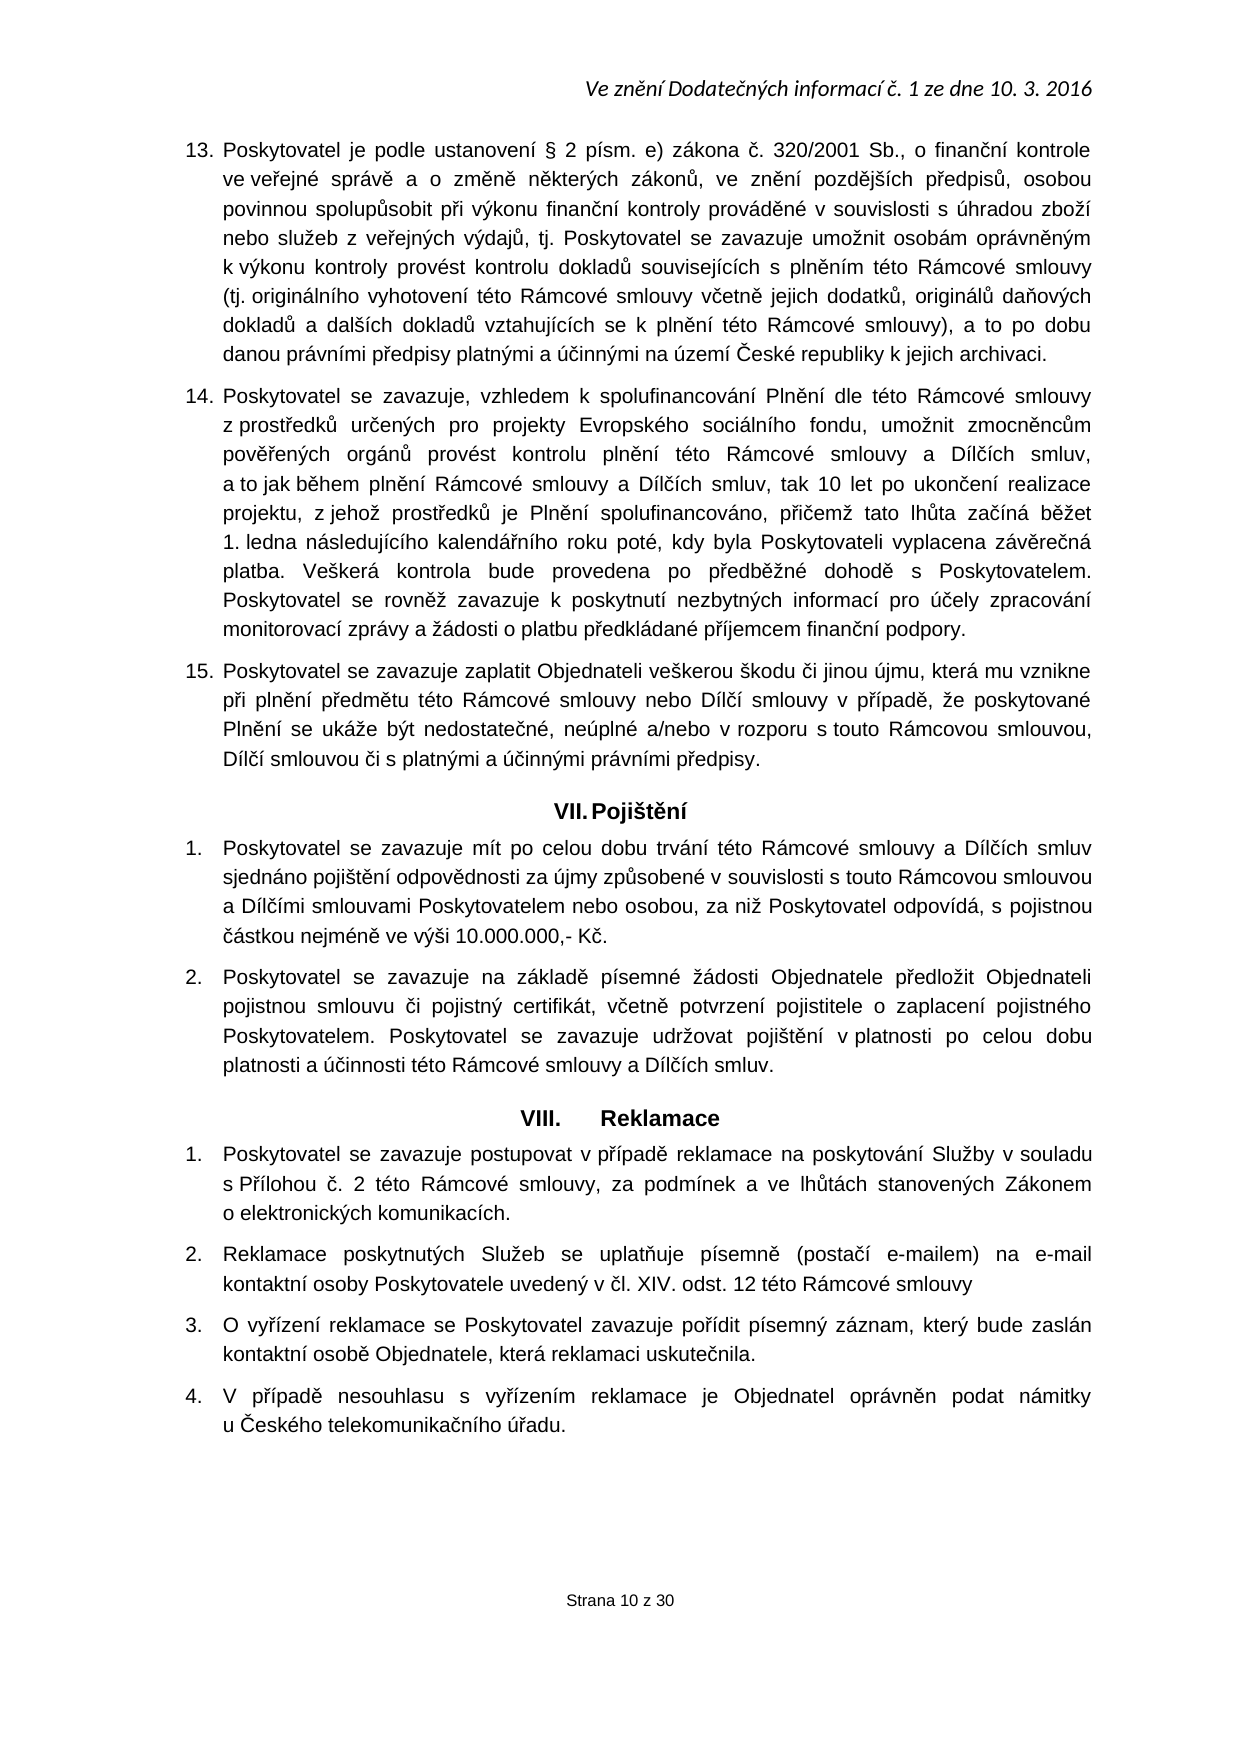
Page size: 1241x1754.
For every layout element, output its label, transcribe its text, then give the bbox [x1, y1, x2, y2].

list Poskytovatel se zavazuje na základě písemné žádosti Objednatele předložit Objednateli pojistnou smlouvu či pojistný certifikát, včetně potvrzení pojistitele o zaplacení pojistného Poskytovatelem. Poskytovatel se zavazuje udržovat pojištění v platnosti po celou dobu platnosti a účinnosti této Rámcové smlouvy a Dílčích smluv. [185, 960, 1093, 1077]
list Poskytovatel je podle ustanovení § 2 písm. e) zákona č. 320/2001 Sb., o finanční kontrole ve veřejné správě a o změně některých zákonů, ve znění pozdějších předpisů, osobou povinnou spolupůsobit při výkonu finanční kontroly prováděné v souvislosti s úhradou zboží nebo služeb z veřejných výdajů, tj. Poskytovatel se zavazuje umožnit osobám oprávněným k výkonu kontroly provést kontrolu dokladů souvisejících s plněním této Rámcové smlouvy (tj. originálního vyhotovení této Rámcové smlouvy včetně jejich dodatků, originálů daňových dokladů a dalších dokladů vztahujících se k plnění této Rámcové smlouvy), a to po dobu danou právními předpisy platnými a účinnými na území České republiky k jejich archivaci. [185, 133, 1093, 366]
list Pojištění [148, 795, 1093, 824]
list Reklamace [148, 1102, 1093, 1131]
list Poskytovatel se zavazuje, vzhledem k spolufinancování Plnění dle této Rámcové smlouvy z prostředků určených pro projekty Evropského sociálního fondu, umožnit zmocněncům pověřených orgánů provést kontrolu plnění této Rámcové smlouvy a Dílčích smluv, a to jak během plnění Rámcové smlouvy a Dílčích smluv, tak 10 let po ukončení realizace projektu, z jehož prostředků je Plnění spolufinancováno, přičemž tato lhůta začíná běžet 1. ledna následujícího kalendářního roku poté, kdy byla Poskytovateli vyplacena závěrečná platba. Veškerá kontrola bude provedena po předběžné dohodě s Poskytovatelem. Poskytovatel se rovněž zavazuje k poskytnutí nezbytných informací pro účely zpracování monitorovací zprávy a žádosti o platbu předkládané příjemcem finanční podpory. [185, 379, 1093, 641]
list Poskytovatel se zavazuje zaplatit Objednateli veškerou škodu či jinou újmu, která mu vznikne při plnění předmětu této Rámcové smlouvy nebo Dílčí smlouvy v případě, že poskytované Plnění se ukáže být nedostatečné, neúplné a/nebo v rozporu s touto Rámcovou smlouvou, Dílčí smlouvou či s platnými a účinnými právními předpisy. [185, 654, 1093, 770]
list O vyřízení reklamace se Poskytovatel zavazuje pořídit písemný záznam, který bude zaslán kontaktní osobě Objednatele, která reklamaci uskutečnila. [185, 1308, 1093, 1366]
list Poskytovatel se zavazuje mít po celou dobu trvání této Rámcové smlouvy a Dílčích smluv sjednáno pojištění odpovědnosti za újmy způsobené v souvislosti s touto Rámcovou smlouvou a Dílčími smlouvami Poskytovatelem nebo osobou, za niž Poskytovatel odpovídá, s pojistnou částkou nejméně ve výši 10.000.000,- Kč. [185, 831, 1093, 947]
list V případě nesouhlasu s vyřízením reklamace je Objednatel oprávněn podat námitky u Českého telekomunikačního úřadu. [185, 1379, 1093, 1437]
list Poskytovatel se zavazuje postupovat v případě reklamace na poskytování Služby v souladu s Přílohou č. 2 této Rámcové smlouvy, za podmínek a ve lhůtách stanovených Zákonem o elektronických komunikacích. [185, 1137, 1093, 1224]
list Reklamace poskytnutých Služeb se uplatňuje písemně (postačí e-mailem) na e-mail kontaktní osoby Poskytovatele uvedený v čl. XIV. odst. 12 této Rámcové smlouvy [185, 1237, 1093, 1295]
